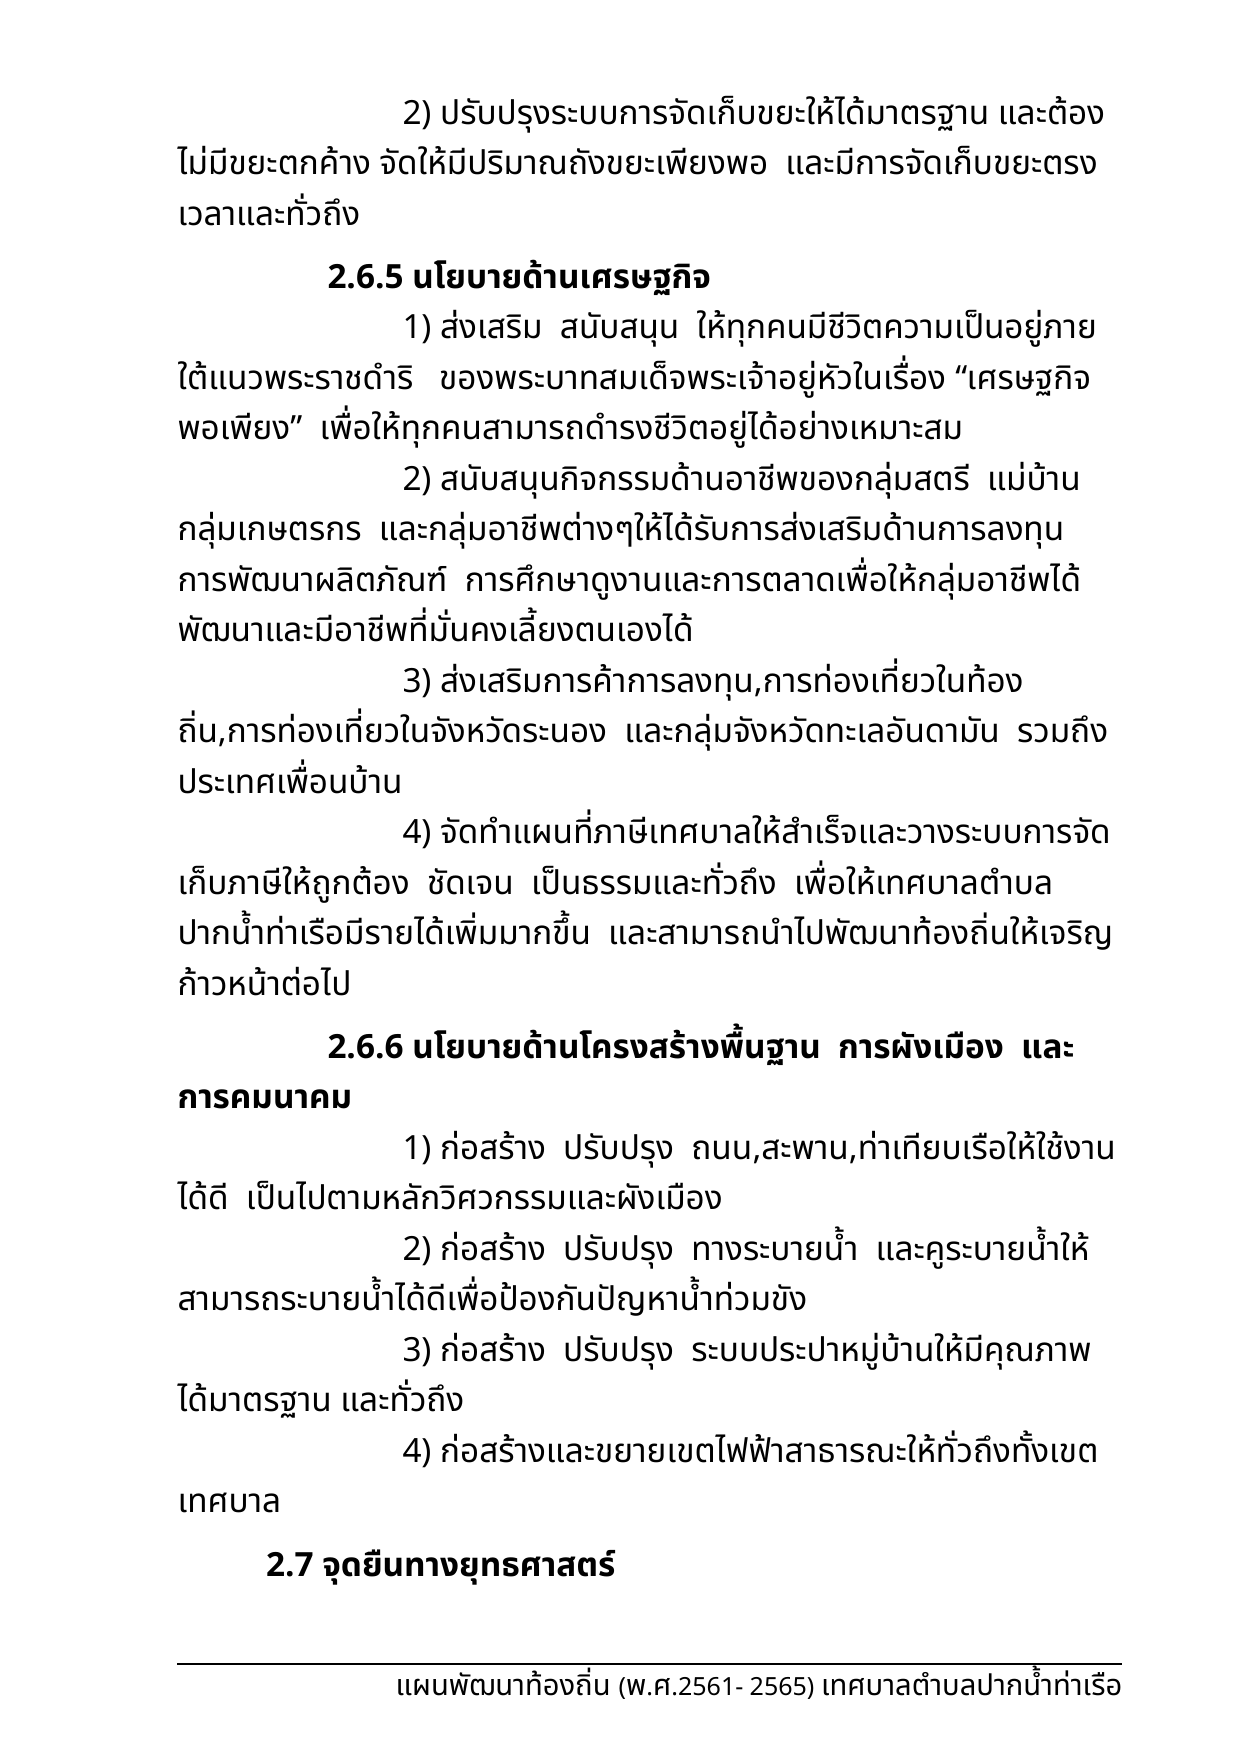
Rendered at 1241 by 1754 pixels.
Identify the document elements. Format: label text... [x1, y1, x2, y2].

text 2) ก่อสร้าง ปรับปรุง ทางระบายน้ำ และคูระบายน้ำให้สามารถระบายน้ำได้ดีเพื่อป้องกันปัญหาน้ำท่วมขัง [177, 1225, 1122, 1326]
text 2.6.6 นโยบายด้านโครงสร้างพื้นฐาน การผังเมือง และการคมนาคม [177, 1023, 1122, 1124]
text 2) สนับสนุนกิจกรรมด้านอาชีพของกลุ่มสตรี แม่บ้าน กลุ่มเกษตรกร และกลุ่มอาชีพต่างๆให้ได้รับการส่งเสริมด้านการลงทุน การพัฒนาผลิตภัณฑ์ การศึกษาดูงานและการตลาดเพื่อให้กลุ่มอาชีพได้พัฒนาและมีอาชีพที่มั่นคงเลี้ยงตนเองได้ [177, 455, 1122, 657]
text 4) จัดทำแผนที่ภาษีเทศบาลให้สำเร็จและวางระบบการจัดเก็บภาษีให้ถูกต้อง ชัดเจน เป็นธรรมและทั่วถึง เพื่อให้เทศบาลตำบลปากน้ำท่าเรือมีรายได้เพิ่มมากขึ้น และสามารถนำไปพัฒนาท้องถิ่นให้เจริญก้าวหน้าต่อไป [177, 808, 1122, 1010]
text 2.6.5 นโยบายด้านเศรษฐกิจ [252, 253, 1122, 303]
text 3) ส่งเสริมการค้าการลงทุน,การท่องเที่ยวในท้องถิ่น,การท่องเที่ยวในจังหวัดระนอง และกลุ่มจังหวัดทะเลอันดามัน รวมถึงประเทศเพื่อนบ้าน [177, 657, 1122, 808]
text 1) ก่อสร้าง ปรับปรุง ถนน,สะพาน,ท่าเทียบเรือให้ใช้งานได้ดี เป็นไปตามหลักวิศวกรรมและผังเมือง [177, 1124, 1122, 1225]
text 3) ก่อสร้าง ปรับปรุง ระบบประปาหมู่บ้านให้มีคุณภาพ ได้มาตรฐาน และทั่วถึง [177, 1326, 1122, 1427]
text 4) ก่อสร้างและขยายเขตไฟฟ้าสาธารณะให้ทั่วถึงทั้งเขตเทศบาล [177, 1427, 1122, 1528]
text 1) ส่งเสริม สนับสนุน ให้ทุกคนมีชีวิตความเป็นอยู่ภายใต้แนวพระราชดำริ ของพระบาทสมเด็จพระเจ้าอยู่หัวในเรื่อง “เศรษฐกิจพอเพียง” เพื่อให้ทุกคนสามารถดำรงชีวิตอยู่ได้อย่างเหมาะสม [177, 303, 1122, 455]
text 2) ปรับปรุงระบบการจัดเก็บขยะให้ได้มาตรฐาน และต้องไม่มีขยะตกค้าง จัดให้มีปริมาณถังขยะเพียงพอ และมีการจัดเก็บขยะตรงเวลาและทั่วถึง [177, 89, 1122, 240]
text 2.7 จุดยืนทางยุทธศาสตร์ [177, 1540, 1122, 1591]
